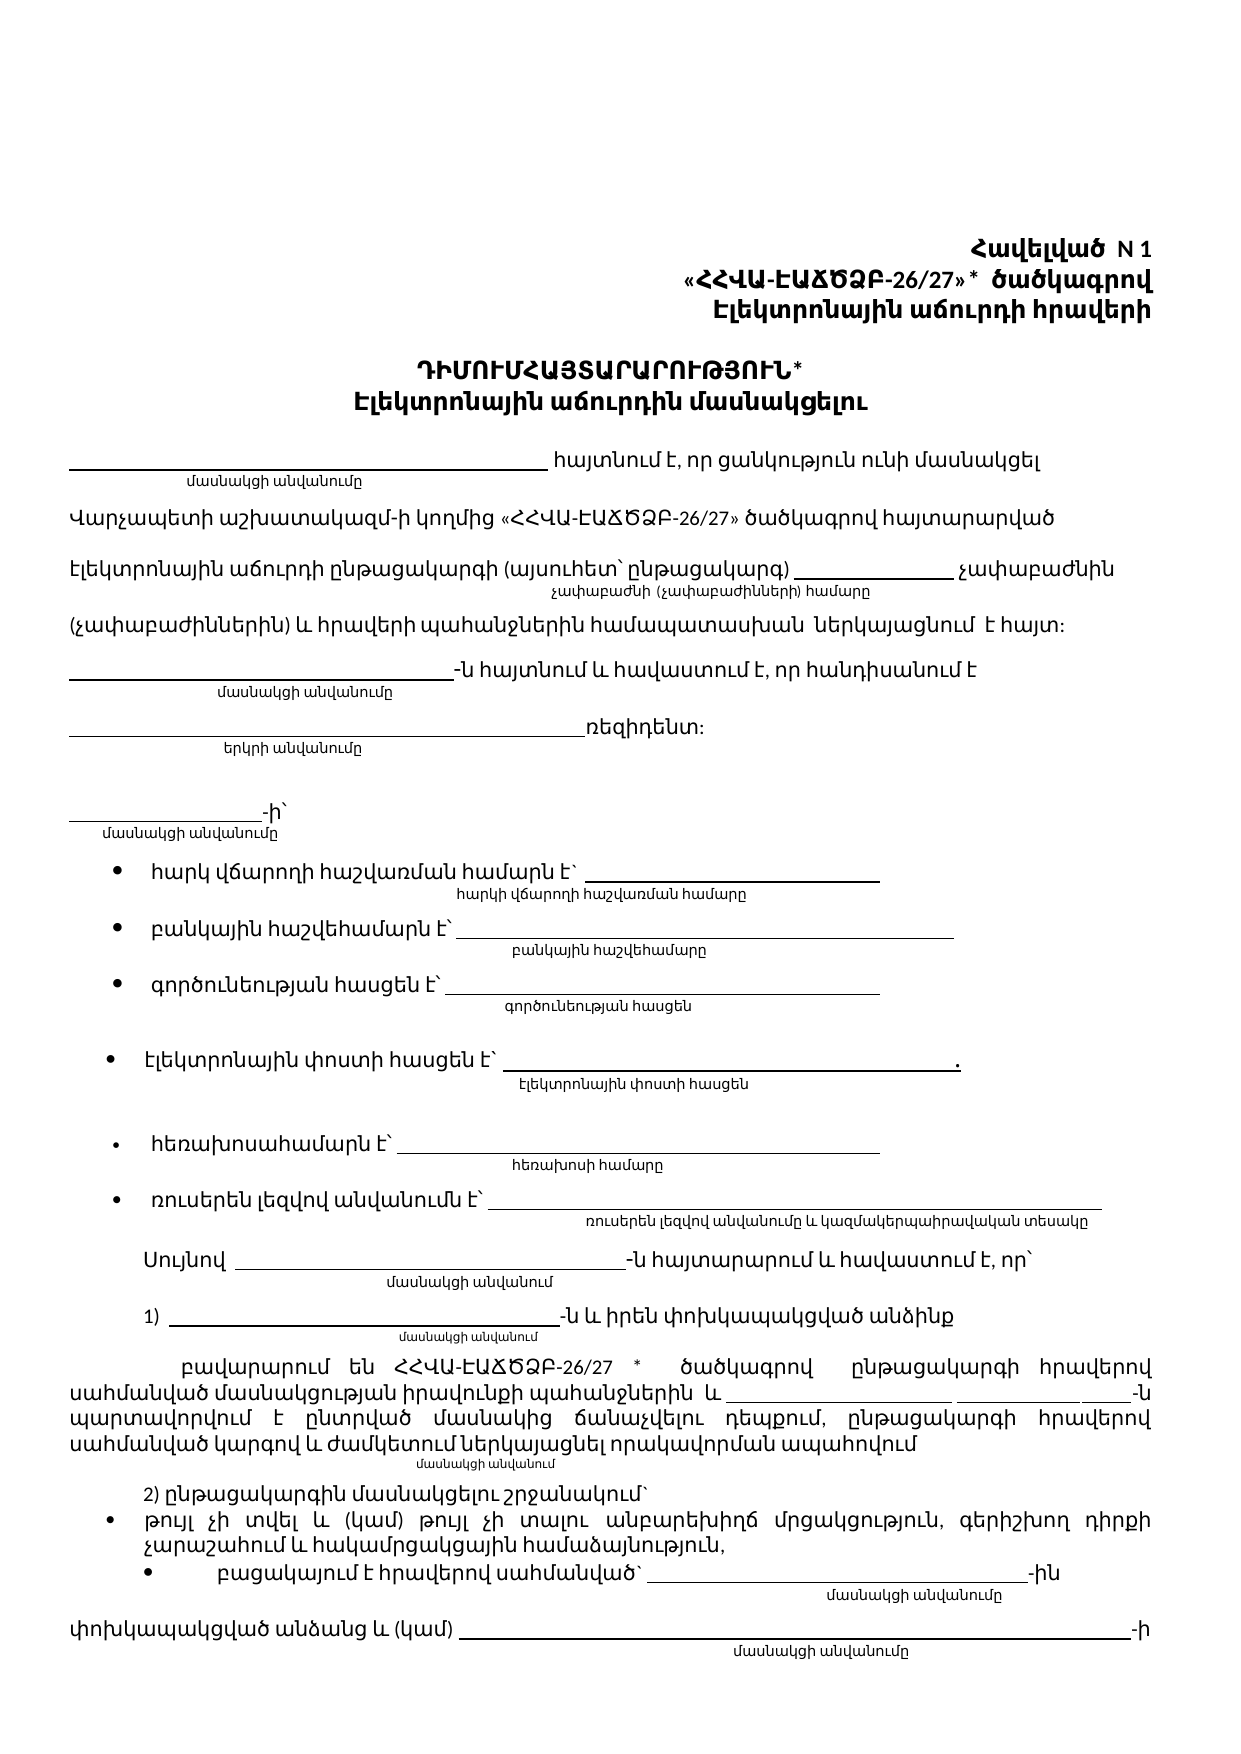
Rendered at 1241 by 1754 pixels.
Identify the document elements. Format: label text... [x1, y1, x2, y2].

text չափաբաժնի (չափաբաժինների) համարը [69, 582, 1152, 612]
list ռուսերեն լեզվով անվանումն է՝ [113, 1187, 1152, 1212]
text (չափաբաժիններին) և հրավերի պահանջներին համապատասխան ներկայացնում է հայտ: [69, 612, 1152, 638]
subtitle Էլեկտրոնային աճուրդին մասնակցելու [69, 386, 1152, 417]
text մասնակցի անվանում [69, 1329, 1152, 1354]
text «ՀՀՎԱ-ԷԱՃԾՁԲ-26/27»* ծածկագրով [69, 264, 1152, 294]
text երկրի անվանումը [69, 739, 1152, 770]
text մասնակցի անվանումը [69, 472, 1152, 503]
text էլեկտրոնային փոստի հասցեն [364, 1075, 1152, 1105]
list հարկ վճարողի հաշվառման համարն է` [113, 855, 1152, 885]
list թույլ չի տվել և (կամ) թույլ չի տալու անբարեխիղճ մրցակցություն, գերիշխող դիրքի չարաշահում և հակամրցակցային համաձայնություն, [107, 1507, 1152, 1558]
text -ն հայտնում և հավաստում է, որ հանդիսանում է [69, 653, 1152, 684]
text 2) ընթացակարգին մասնակցելու շրջանակում` [69, 1482, 1152, 1507]
text ռեզիդենտ: [69, 714, 1152, 739]
text փոխկապակցված անձանց և (կամ) -ի [69, 1616, 1152, 1642]
text մասնակցի անվանում [69, 1456, 1152, 1482]
text Վարչապետի աշխատակազմ-ի կողմից «ՀՀՎԱ-ԷԱՃԾՁԲ-26/27» ծածկագրով հայտարարված [69, 503, 1152, 531]
text 1) -ն և իրեն փոխկապակցված անձինք [69, 1304, 1152, 1329]
text ԴԻՄՈՒՄՀԱՅՏԱՐԱՐՈՒԹՅՈՒՆ* [69, 356, 1152, 386]
text մասնակցի անվանումը [69, 824, 1152, 855]
text -ի՝ [69, 799, 1152, 824]
text ռուսերեն լեզվով անվանումը և կազմակերպաիրավական տեսակը [512, 1212, 1152, 1243]
text էլեկտրոնային աճուրդի ընթացակարգի (այսուհետ՝ ընթացակարգ) չափաբաժնին [69, 556, 1152, 582]
list հեռախոսահամարն է՝ [113, 1131, 1152, 1156]
text հեռախոսի համարը [438, 1156, 1152, 1187]
list էլեկտրոնային փոստի հասցեն է` . [107, 1041, 1152, 1075]
text հայտնում է, որ ցանկություն ունի մասնակցել [69, 447, 1152, 472]
text մասնակցի անվանումը [69, 1642, 1152, 1672]
text գործունեության հասցեն [69, 998, 1152, 1028]
list գործունեության հասցեն է՝ [113, 972, 1152, 998]
text Էլեկտրոնային աճուրդի հրավերի [69, 294, 1152, 325]
text մասնակցի անվանումը [69, 684, 1152, 714]
list բանկային հաշվեհամարն է՝ [113, 916, 1152, 941]
text բավարարում են ՀՀՎԱ-ԷԱՃԾՁԲ-26/27 * ծածկագրով ընթացակարգի հրավերով սահմանված մասնակցության իրավունքի պահանջներին և -ն պարտավորվում է ընտրված մասնակից ճանաչվելու դեպքում, ընթացակարգի հրավերով սահմանված կարգով և ժամկետում ներկայացնել որակավորման ապահովում [69, 1354, 1152, 1456]
text Հավելված N 1 [69, 233, 1152, 264]
text հարկի վճարողի հաշվառման համարը [69, 885, 1152, 916]
text Սույնով -ն հայտարարում և հավաստում է, որ՝ [69, 1243, 1152, 1273]
text մասնակցի անվանում [69, 1273, 1152, 1304]
text մասնակցի անվանումը [69, 1586, 1152, 1616]
list բացակայում է հրավերով սահմանված` -ին [69, 1558, 1152, 1586]
text բանկային հաշվեհամարը [438, 941, 1152, 972]
